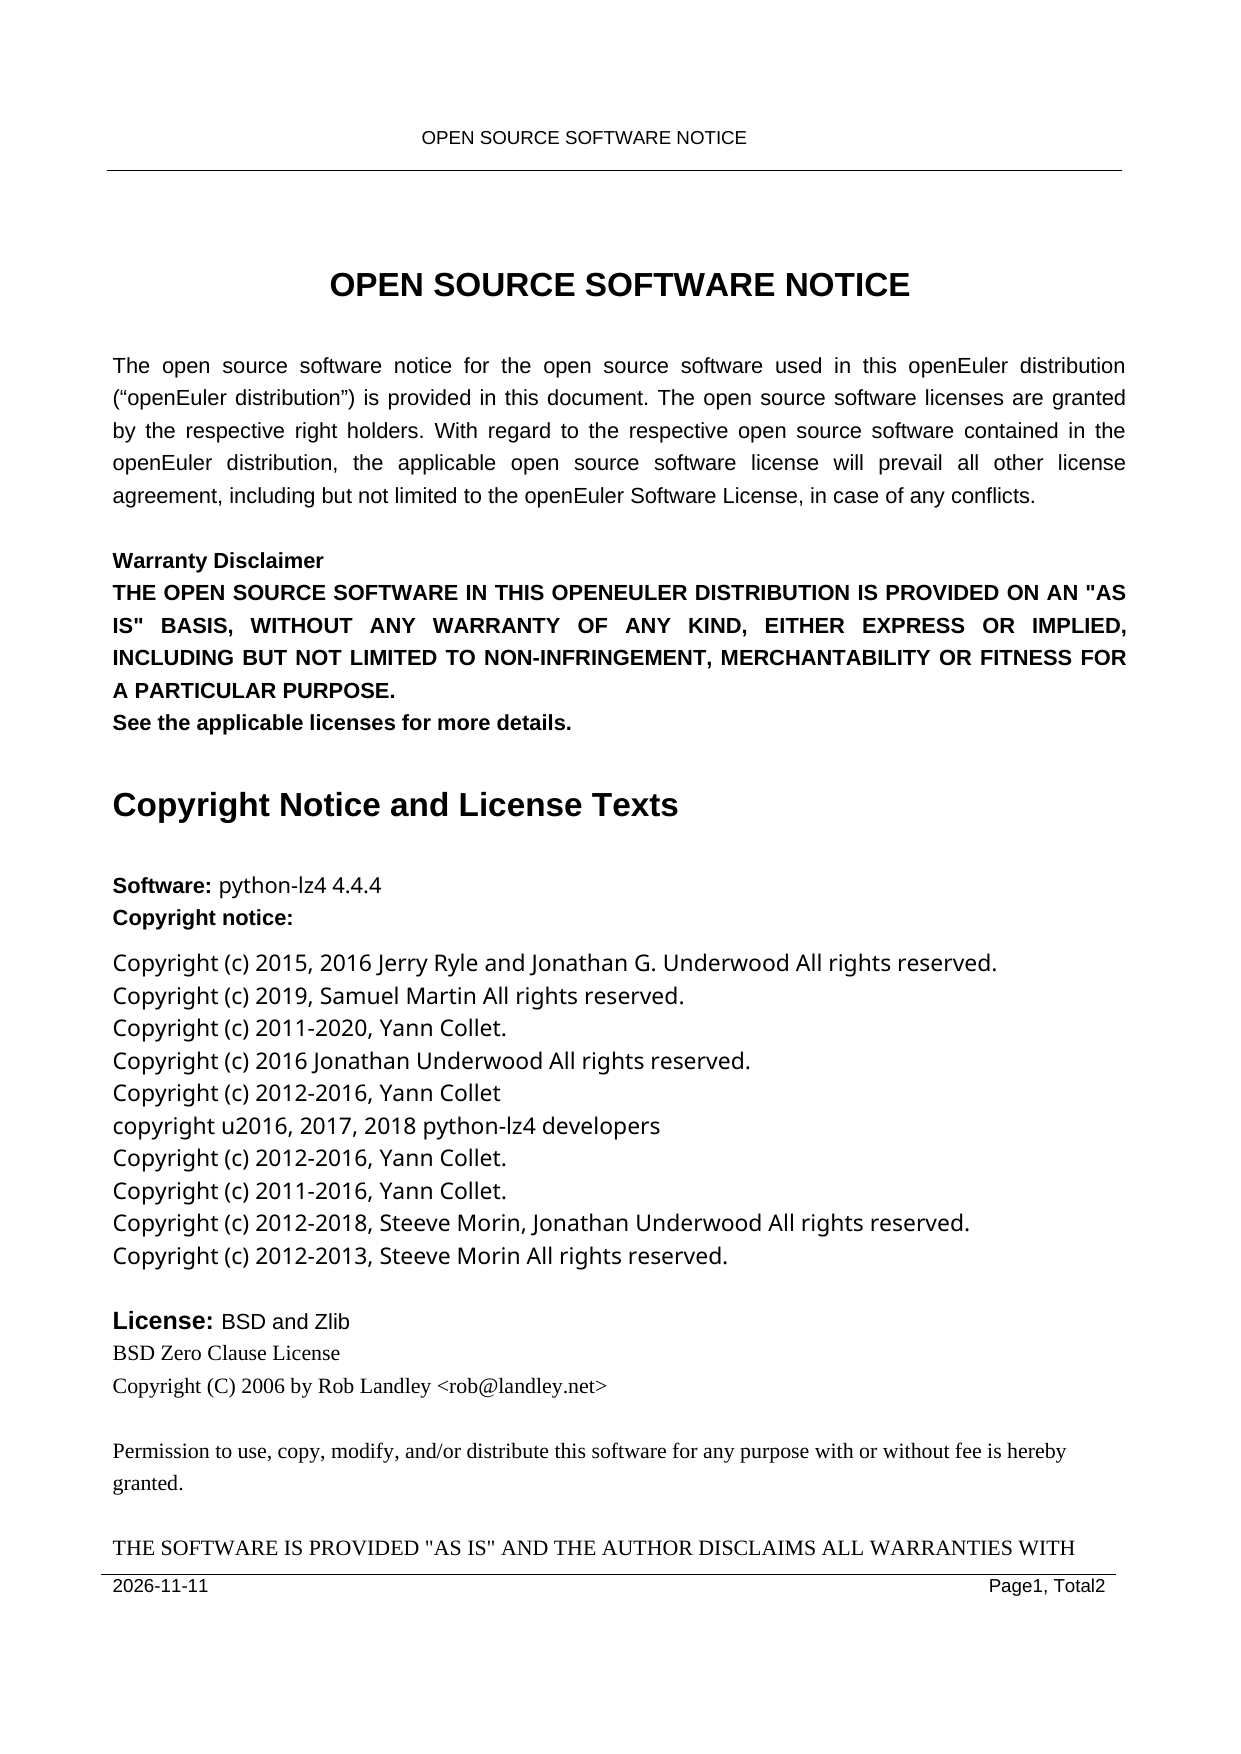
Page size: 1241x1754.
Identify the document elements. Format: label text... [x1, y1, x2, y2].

text Copyright notice: [112, 901, 1128, 934]
text Copyright Notice and License Texts [112, 771, 1128, 836]
text OPEN SOURCE SOFTWARE NOTICE [112, 251, 1128, 316]
text The open source software notice for the open source software used in this openEuler distribution (“openEuler distribution”) is provided in this document. The open source software licenses are granted by the respective right holders. With regard to the respective open source software contained in the openEuler distribution, the applicable open source software license will prevail all other license agreement, including but not limited to the openEuler Software License, in case of any conflicts. [112, 349, 1128, 511]
text Copyright (c) 2015, 2016 Jerry Ryle and Jonathan G. Underwood All rights reserved. Copyright (c) 2019, Samuel Martin All rights reserved. Copyright (c) 2011-2020, Yann Collet. Copyright (c) 2016 Jonathan Underwood All rights reserved. Copyright (c) 2012-2016, Yann Collet copyright u2016, 2017, 2018 python-lz4 developers Copyright (c) 2012-2016, Yann Collet. Copyright (c) 2011-2016, Yann Collet. Copyright (c) 2012-2018, Steeve Morin, Jonathan Underwood All rights reserved. Copyright (c) 2012-2013, Steeve Morin All rights reserved. [112, 947, 1128, 1304]
text License: BSD and Zlib [112, 1304, 1128, 1337]
title Software: python-lz4 4.4.4 [112, 869, 1128, 901]
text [112, 1337, 1128, 1564]
text Warranty Disclaimer [112, 544, 1128, 576]
text THE OPEN SOURCE SOFTWARE IN THIS OPENEULER DISTRIBUTION IS PROVIDED ON AN "AS IS" BASIS, WITHOUT ANY WARRANTY OF ANY KIND, EITHER EXPRESS OR IMPLIED, INCLUDING BUT NOT LIMITED TO NON-INFRINGEMENT, MERCHANTABILITY OR FITNESS FOR A PARTICULAR PURPOSE. See the applicable licenses for more details. [112, 576, 1128, 739]
